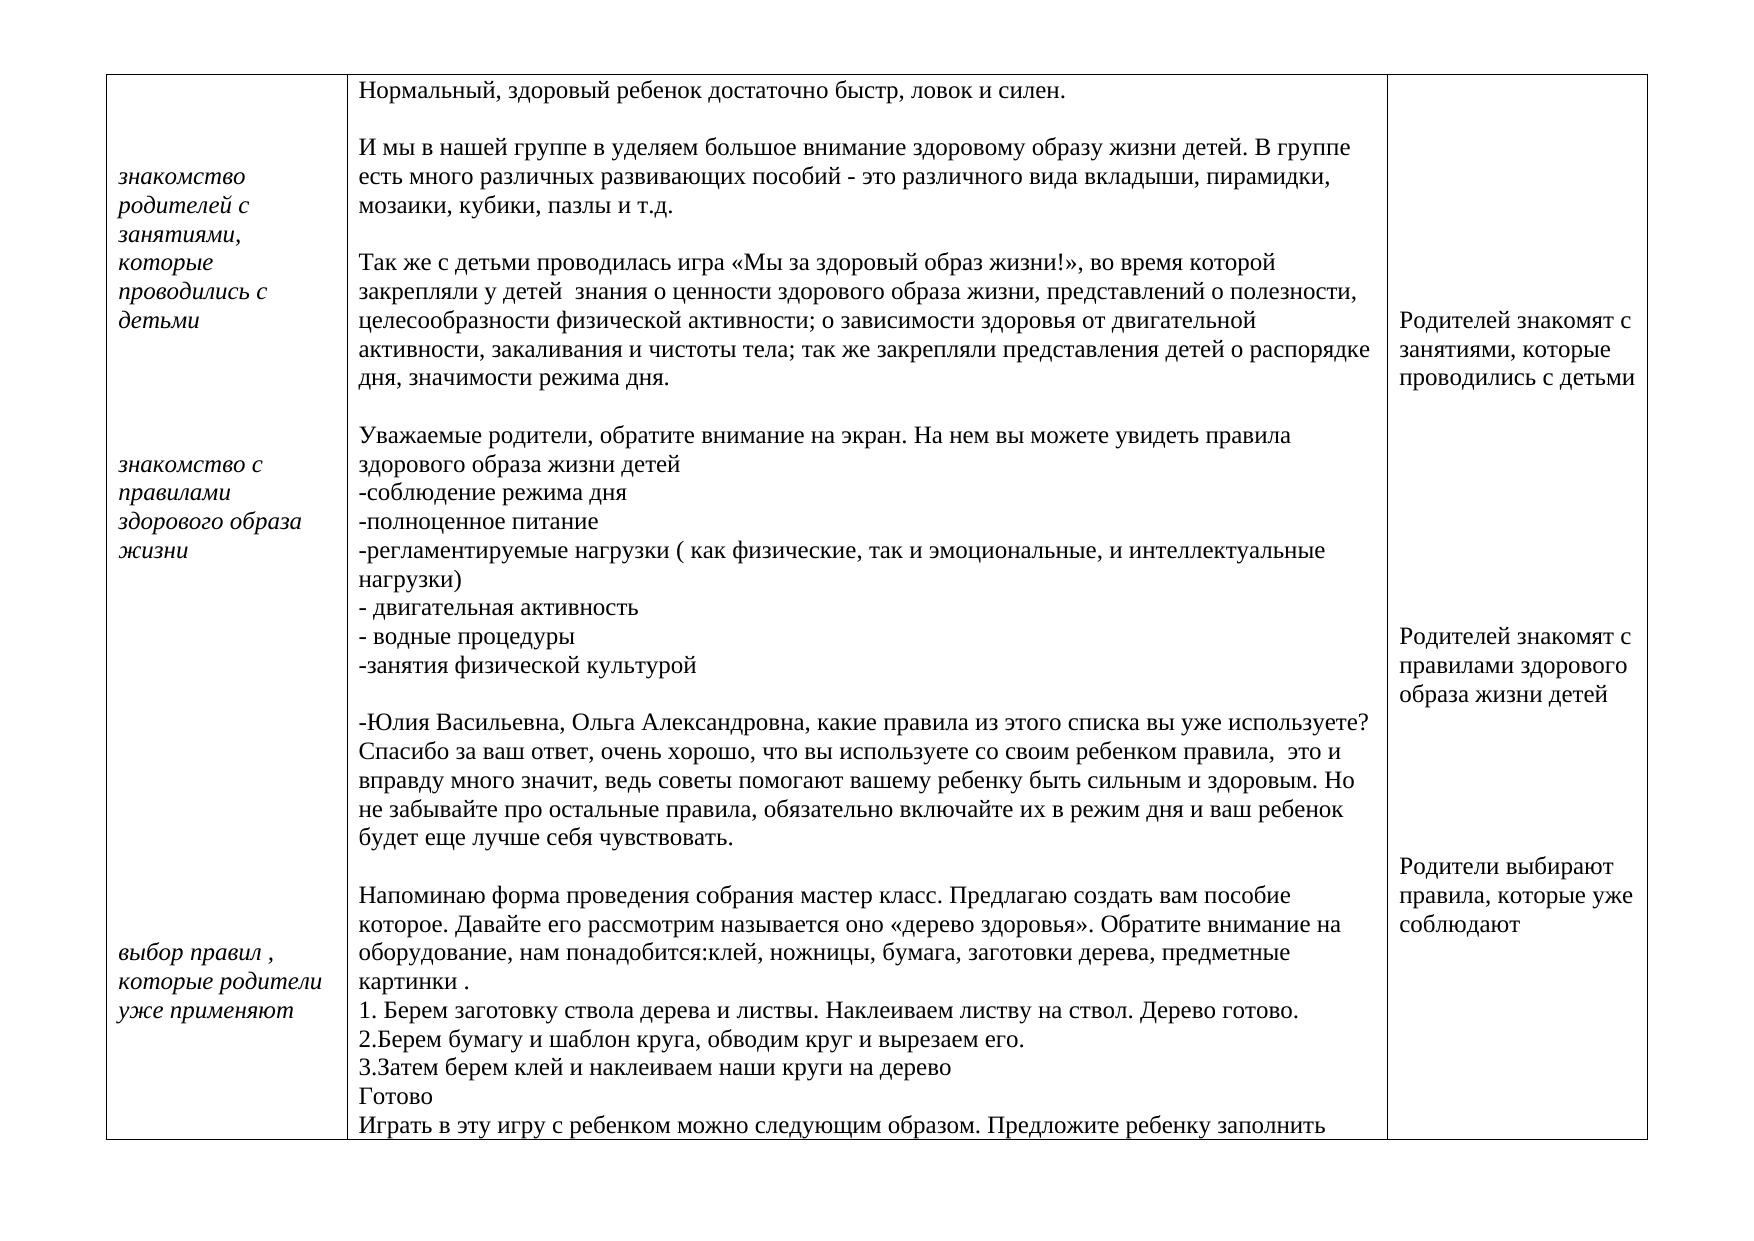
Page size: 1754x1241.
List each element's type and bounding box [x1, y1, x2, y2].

table_cell [1388, 75, 1647, 1139]
table_cell [348, 75, 1387, 1139]
table_cell [107, 75, 347, 1139]
